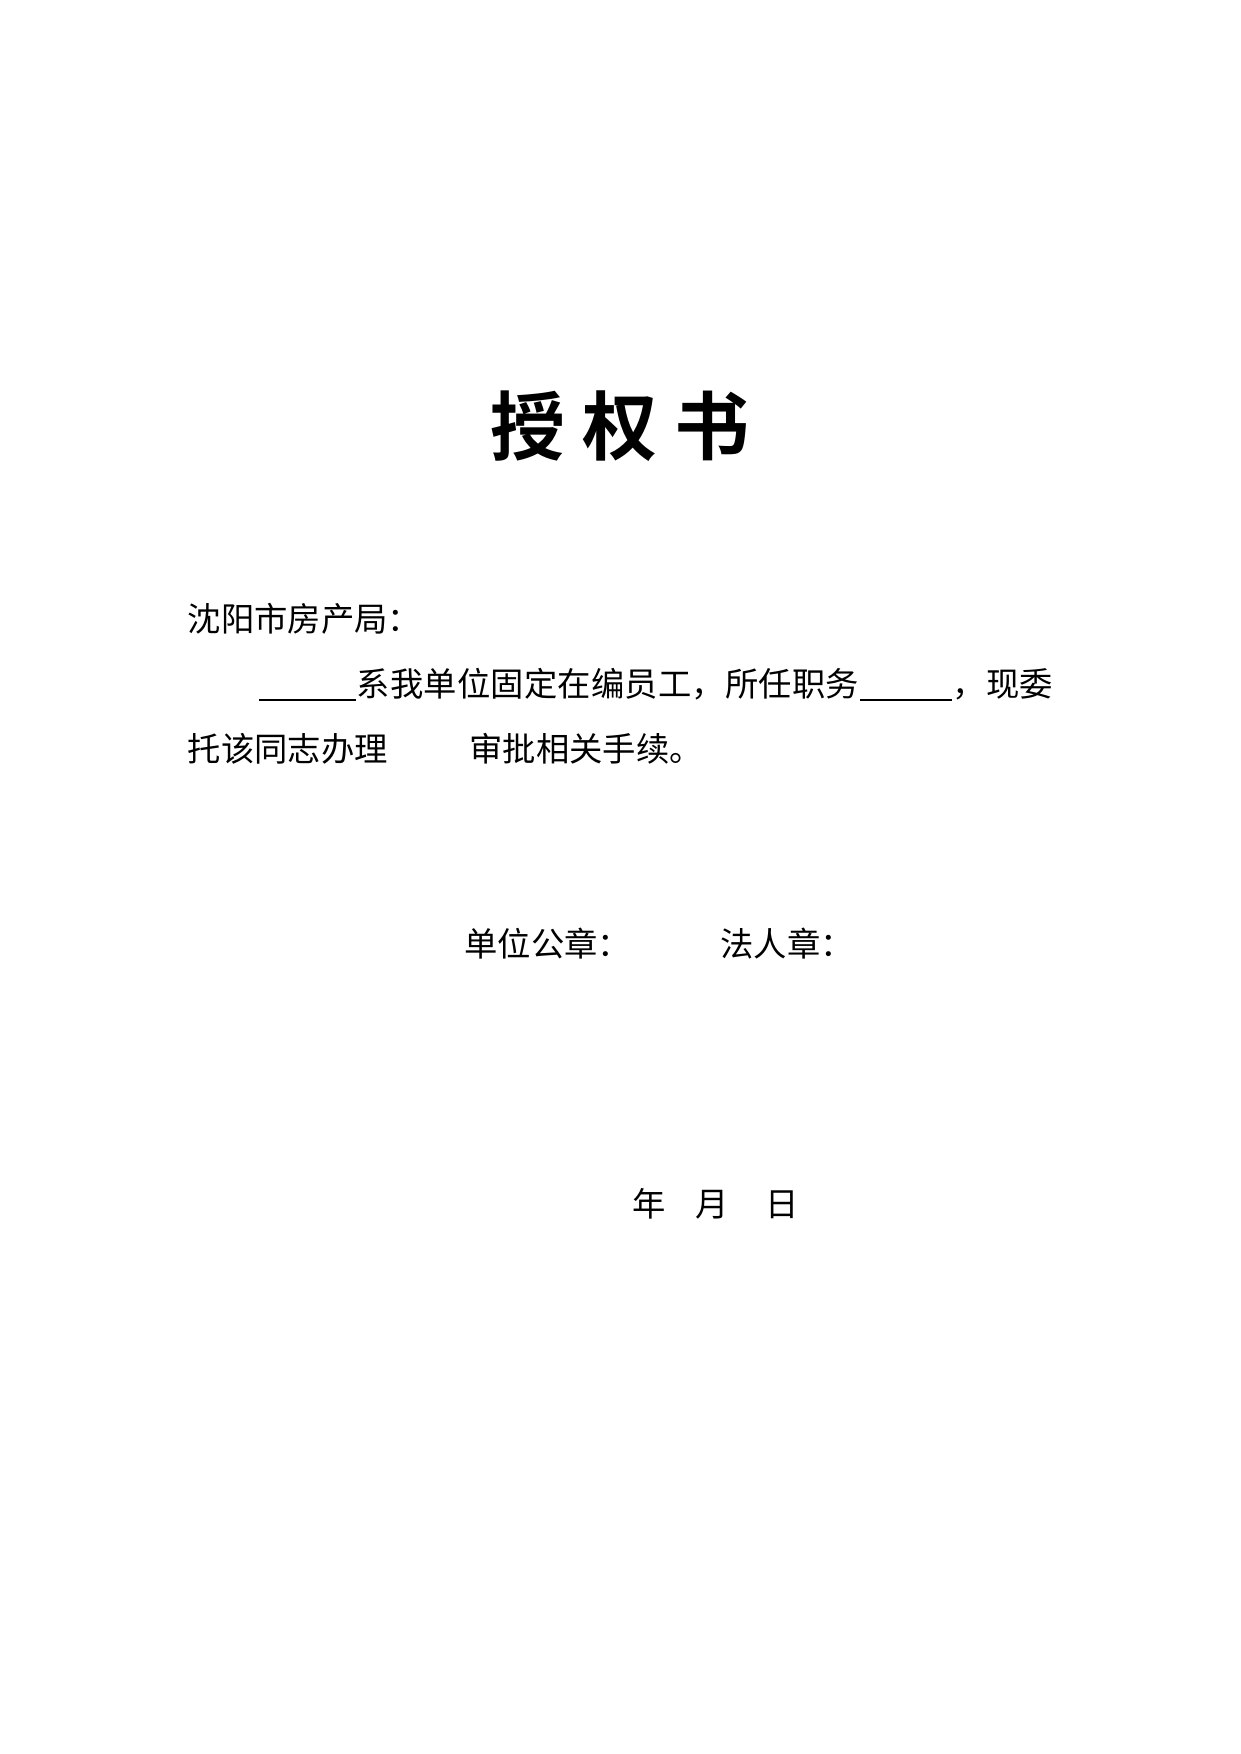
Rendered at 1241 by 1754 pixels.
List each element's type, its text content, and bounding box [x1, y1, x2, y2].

text 沈阳市房产局： [187, 584, 1053, 649]
text 系我单位固定在编员工，所任职务 ，现委托该同志办理 审批相关手续。 [187, 649, 1053, 779]
text 授 权 书 [187, 357, 1053, 487]
text 年 月 日 [187, 1169, 1053, 1234]
text 单位公章： 法人章： [187, 909, 1053, 974]
